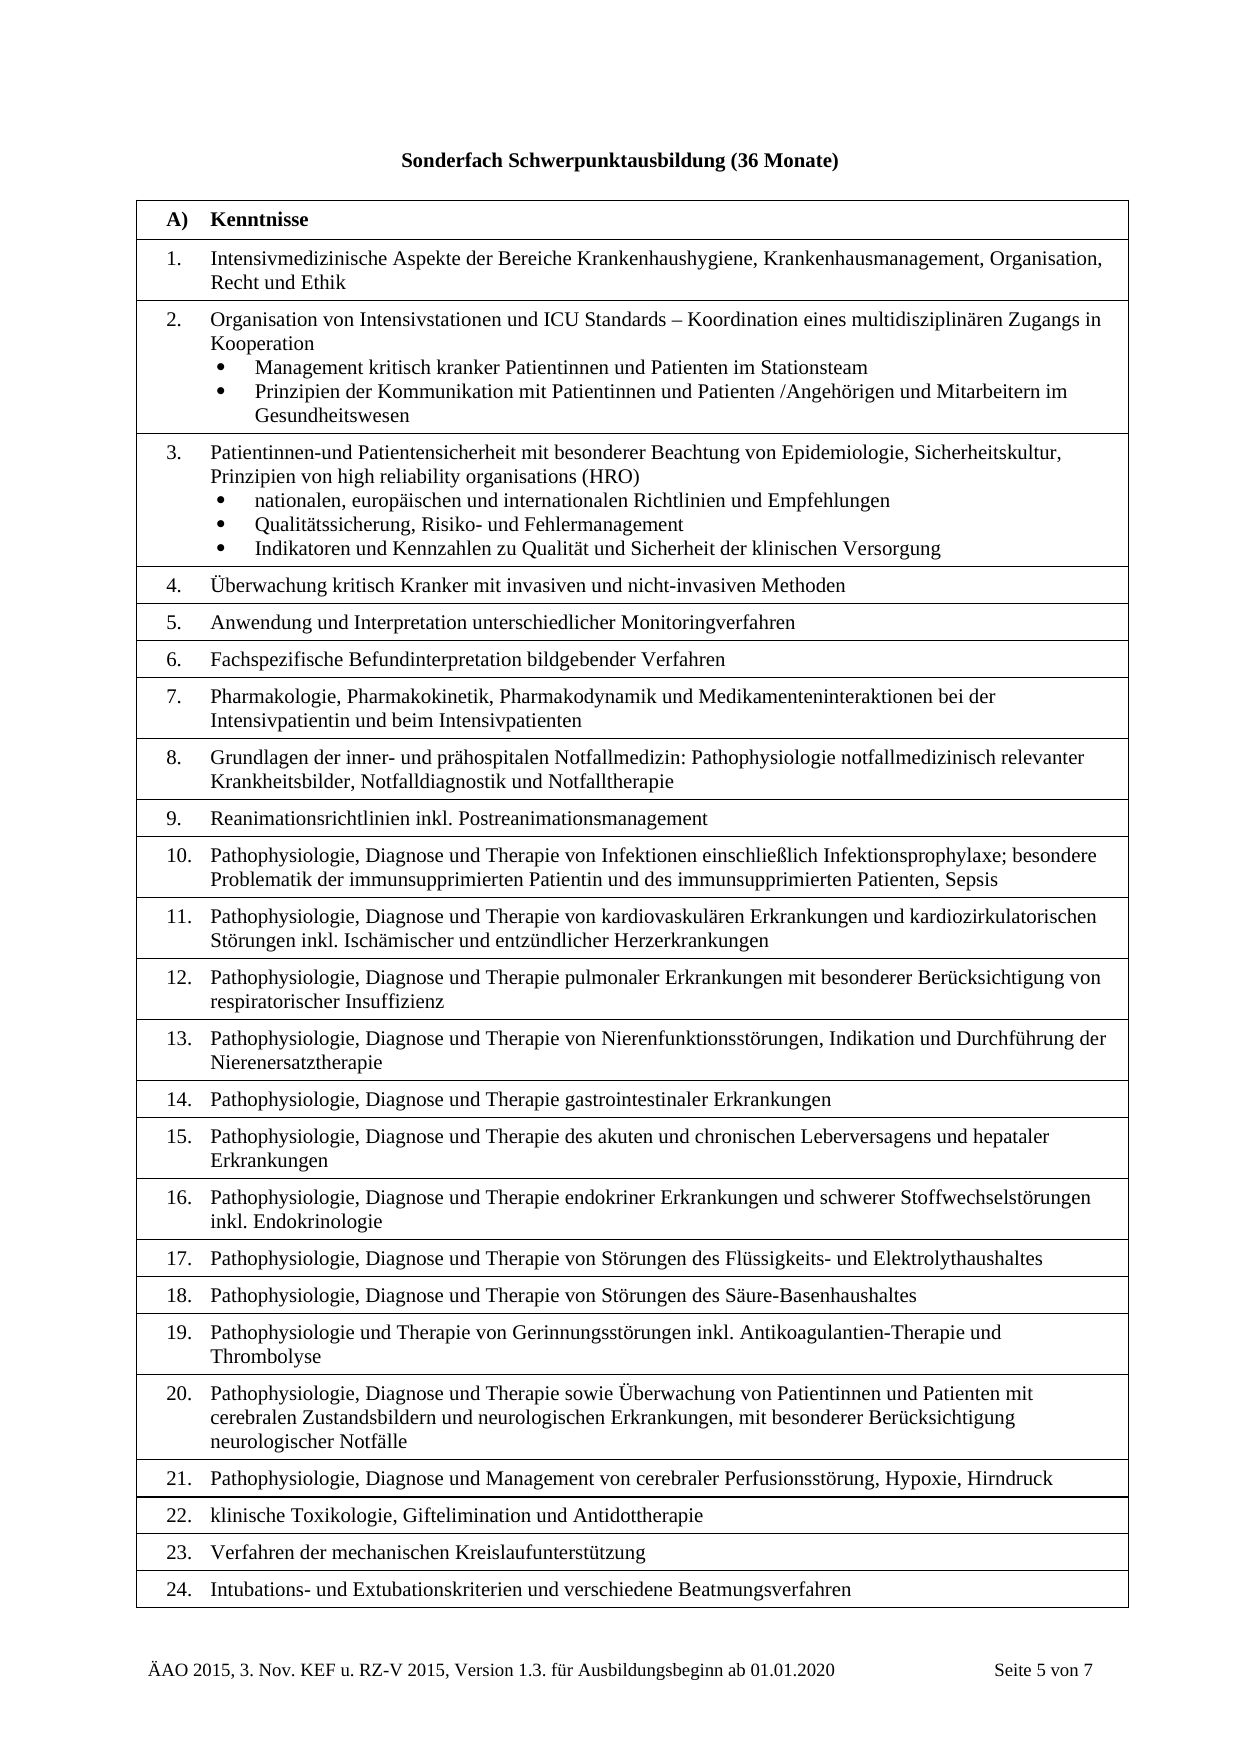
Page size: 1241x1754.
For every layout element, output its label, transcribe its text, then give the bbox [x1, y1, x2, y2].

table_cell Intensivmedizinische Aspekte der Bereiche Krankenhaushygiene, Krankenhausmanagement, Organisation, Recht und Ethik [137, 240, 1128, 299]
text Sonderfach Schwerpunktausbildung (36 Monate) [148, 148, 1093, 172]
table_header A) Kenntnisse [137, 201, 1128, 238]
table_cell Verfahren der mechanischen Kreislaufunterstützung [137, 1534, 1128, 1570]
table_cell Patientinnen-und Patientensicherheit mit besonderer Beachtung von Epidemiologie, Sicherheitskultur, Prinzipien von high reliability organisations (HRO) nationalen, europäischen und internationalen Richtlinien und Empfehlungen Qualitätssicherung, Risiko- und Fehlermanagement Indikatoren und Kennzahlen zu Qualität und Sicherheit der klinischen Versorgung [137, 434, 1128, 566]
table_cell Pathophysiologie, Diagnose und Therapie endokriner Erkrankungen und schwerer Stoffwechselstörungen inkl. Endokrinologie [137, 1179, 1128, 1239]
table_cell Pathophysiologie, Diagnose und Therapie gastrointestinaler Erkrankungen [137, 1081, 1128, 1117]
table_cell Organisation von Intensivstationen und ICU Standards – Koordination eines multidisziplinären Zugangs in Kooperation Management kritisch kranker Patientinnen und Patienten im Stationsteam Prinzipien der Kommunikation mit Patientinnen und Patienten /Angehörigen und Mitarbeitern im Gesundheitswesen [137, 301, 1128, 433]
table_cell Intubations- und Extubationskriterien und verschiedene Beatmungsverfahren [137, 1571, 1128, 1607]
table_cell Grundlagen der inner- und prähospitalen Notfallmedizin: Pathophysiologie notfallmedizinisch relevanter Krankheitsbilder, Notfalldiagnostik und Notfalltherapie [137, 739, 1128, 799]
table_cell Pathophysiologie, Diagnose und Management von cerebraler Perfusionsstörung, Hypoxie, Hirndruck [137, 1460, 1128, 1496]
table_cell Pathophysiologie, Diagnose und Therapie von Nierenfunktionsstörungen, Indikation und Durchführung der Nierenersatztherapie [137, 1020, 1128, 1080]
table_cell klinische Toxikologie, Giftelimination und Antidottherapie [137, 1498, 1128, 1533]
table_cell Reanimationsrichtlinien inkl. Postreanimationsmanagement [137, 800, 1128, 836]
table_cell Pathophysiologie, Diagnose und Therapie von kardiovaskulären Erkrankungen und kardiozirkulatorischen Störungen inkl. Ischämischer und entzündlicher Herzerkrankungen [137, 898, 1128, 958]
table_cell Pathophysiologie, Diagnose und Therapie von Störungen des Säure-Basenhaushaltes [137, 1277, 1128, 1313]
table_cell Pathophysiologie, Diagnose und Therapie von Störungen des Flüssigkeits- und Elektrolythaushaltes [137, 1240, 1128, 1276]
table_cell Überwachung kritisch Kranker mit invasiven und nicht-invasiven Methoden [137, 567, 1128, 603]
table_cell Pharmakologie, Pharmakokinetik, Pharmakodynamik und Medikamenteninteraktionen bei der Intensivpatientin und beim Intensivpatienten [137, 678, 1128, 738]
table_cell Pathophysiologie, Diagnose und Therapie des akuten und chronischen Leberversagens und hepataler Erkrankungen [137, 1118, 1128, 1178]
table_cell Pathophysiologie, Diagnose und Therapie pulmonaler Erkrankungen mit besonderer Berücksichtigung von respiratorischer Insuffizienz [137, 959, 1128, 1019]
table_cell Pathophysiologie und Therapie von Gerinnungsstörungen inkl. Antikoagulantien-Therapie und Thrombolyse [137, 1314, 1128, 1374]
table_cell Fachspezifische Befundinterpretation bildgebender Verfahren [137, 641, 1128, 677]
table_cell Pathophysiologie, Diagnose und Therapie von Infektionen einschließlich Infektionsprophylaxe; besondere Problematik der immunsupprimierten Patientin und des immunsupprimierten Patienten, Sepsis [137, 837, 1128, 897]
table_cell Anwendung und Interpretation unterschiedlicher Monitoringverfahren [137, 604, 1128, 640]
table_cell Pathophysiologie, Diagnose und Therapie sowie Überwachung von Patientinnen und Patienten mit cerebralen Zustandsbildern und neurologischen Erkrankungen, mit besonderer Berücksichtigung neurologischer Notfälle [137, 1375, 1128, 1459]
